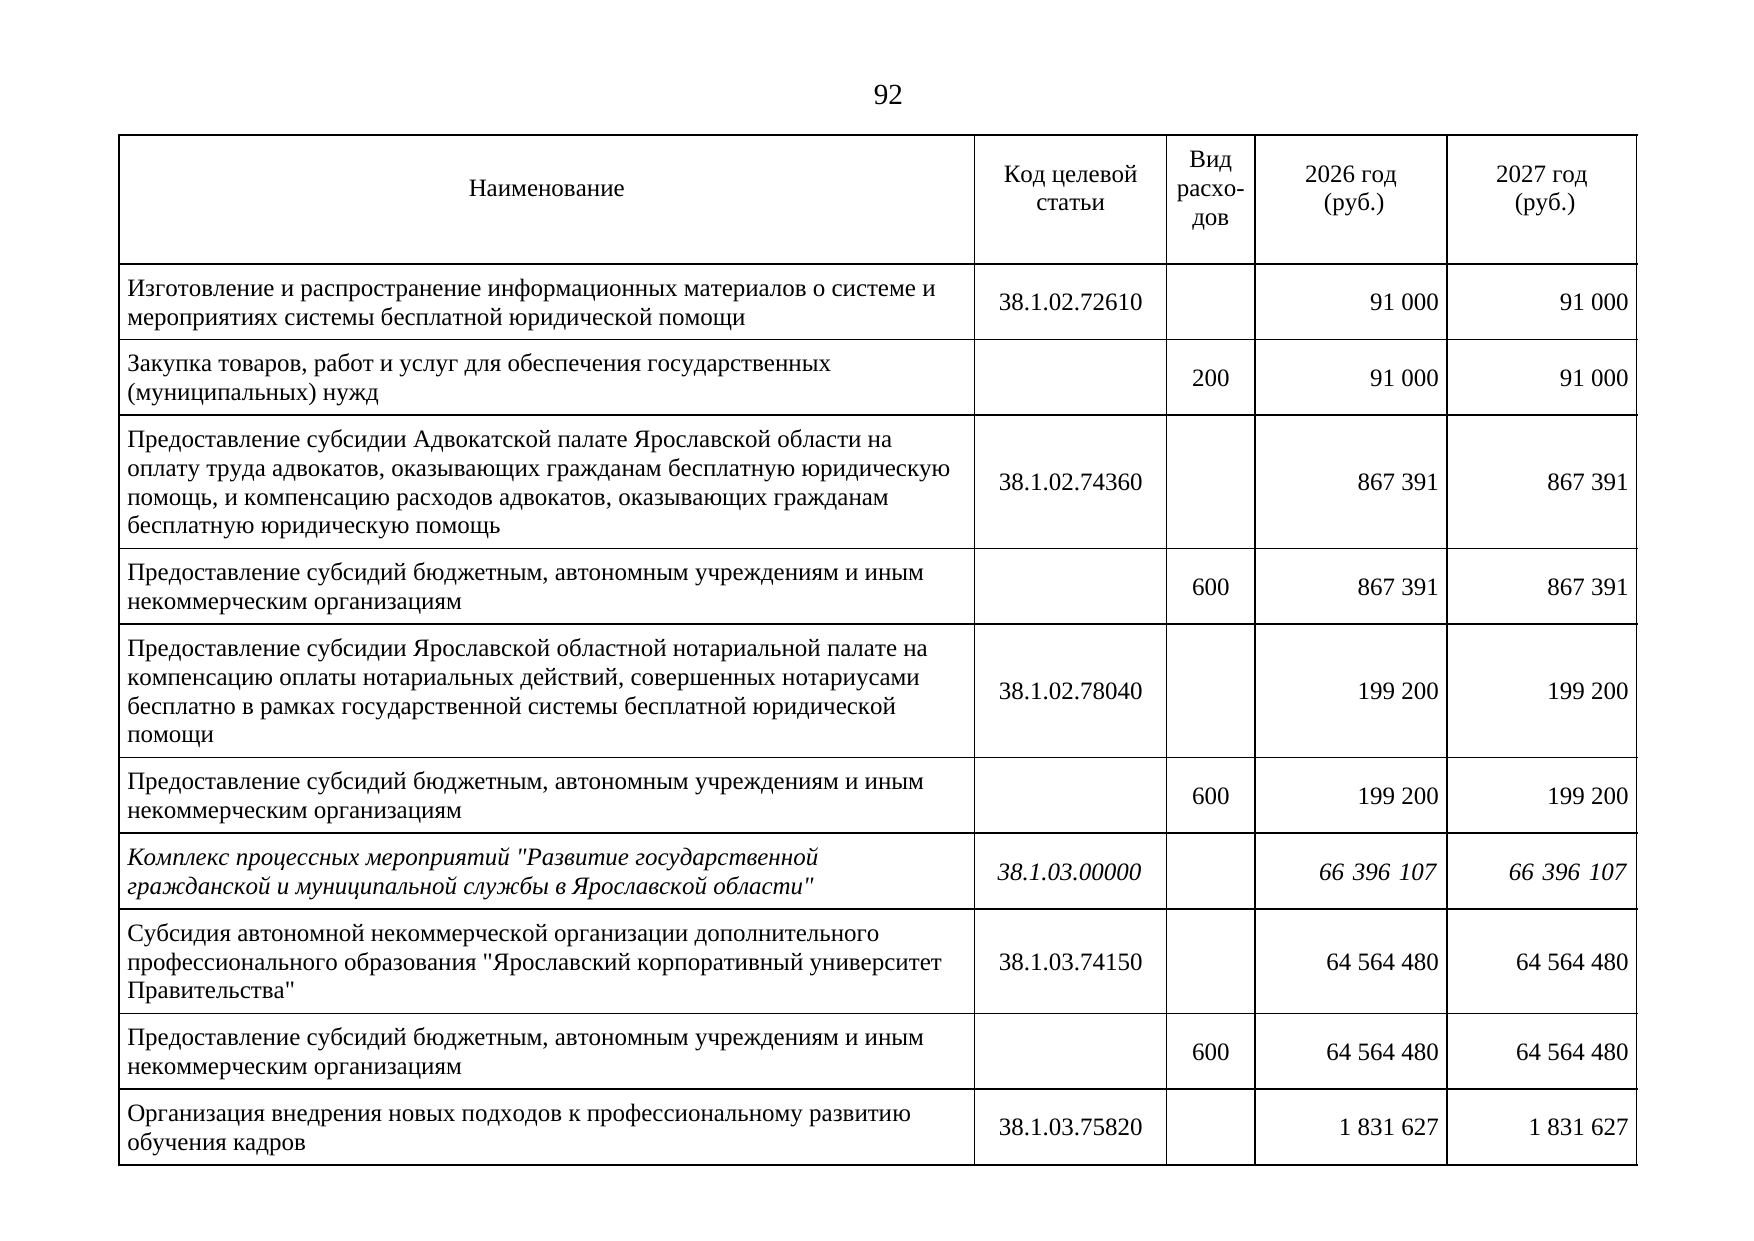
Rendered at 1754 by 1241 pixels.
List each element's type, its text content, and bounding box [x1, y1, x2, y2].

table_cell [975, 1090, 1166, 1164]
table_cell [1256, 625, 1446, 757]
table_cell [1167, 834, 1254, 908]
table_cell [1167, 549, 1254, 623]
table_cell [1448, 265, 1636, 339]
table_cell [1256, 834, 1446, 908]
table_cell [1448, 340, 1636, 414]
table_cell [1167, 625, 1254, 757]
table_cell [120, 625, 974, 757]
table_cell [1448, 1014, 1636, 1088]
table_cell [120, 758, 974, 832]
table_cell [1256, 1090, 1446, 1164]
table_header Код целевой статьи [975, 136, 1166, 263]
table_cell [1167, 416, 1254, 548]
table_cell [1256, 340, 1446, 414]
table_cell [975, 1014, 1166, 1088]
table_header Вид расхо- дов [1167, 136, 1254, 263]
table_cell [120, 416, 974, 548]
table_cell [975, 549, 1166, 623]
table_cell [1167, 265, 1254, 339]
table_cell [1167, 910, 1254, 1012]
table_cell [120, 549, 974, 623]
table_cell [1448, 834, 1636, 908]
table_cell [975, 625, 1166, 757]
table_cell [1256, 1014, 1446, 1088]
table_header 2026 год (руб.) [1256, 136, 1446, 263]
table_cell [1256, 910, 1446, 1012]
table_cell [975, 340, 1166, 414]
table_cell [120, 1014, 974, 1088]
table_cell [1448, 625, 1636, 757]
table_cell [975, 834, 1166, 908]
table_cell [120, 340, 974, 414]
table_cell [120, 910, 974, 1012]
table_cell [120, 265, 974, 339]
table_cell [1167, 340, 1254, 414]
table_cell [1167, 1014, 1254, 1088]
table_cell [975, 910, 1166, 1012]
table_header Наименование [120, 136, 974, 263]
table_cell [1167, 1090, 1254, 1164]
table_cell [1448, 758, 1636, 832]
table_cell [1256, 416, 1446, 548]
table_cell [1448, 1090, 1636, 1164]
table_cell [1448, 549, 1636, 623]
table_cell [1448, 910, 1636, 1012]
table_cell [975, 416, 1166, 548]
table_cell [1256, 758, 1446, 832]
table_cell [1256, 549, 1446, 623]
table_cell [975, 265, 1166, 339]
table_header 2027 год (руб.) [1448, 136, 1636, 263]
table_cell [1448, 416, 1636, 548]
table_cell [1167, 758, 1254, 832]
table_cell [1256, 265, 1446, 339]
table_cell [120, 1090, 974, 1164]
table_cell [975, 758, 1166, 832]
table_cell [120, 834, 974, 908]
